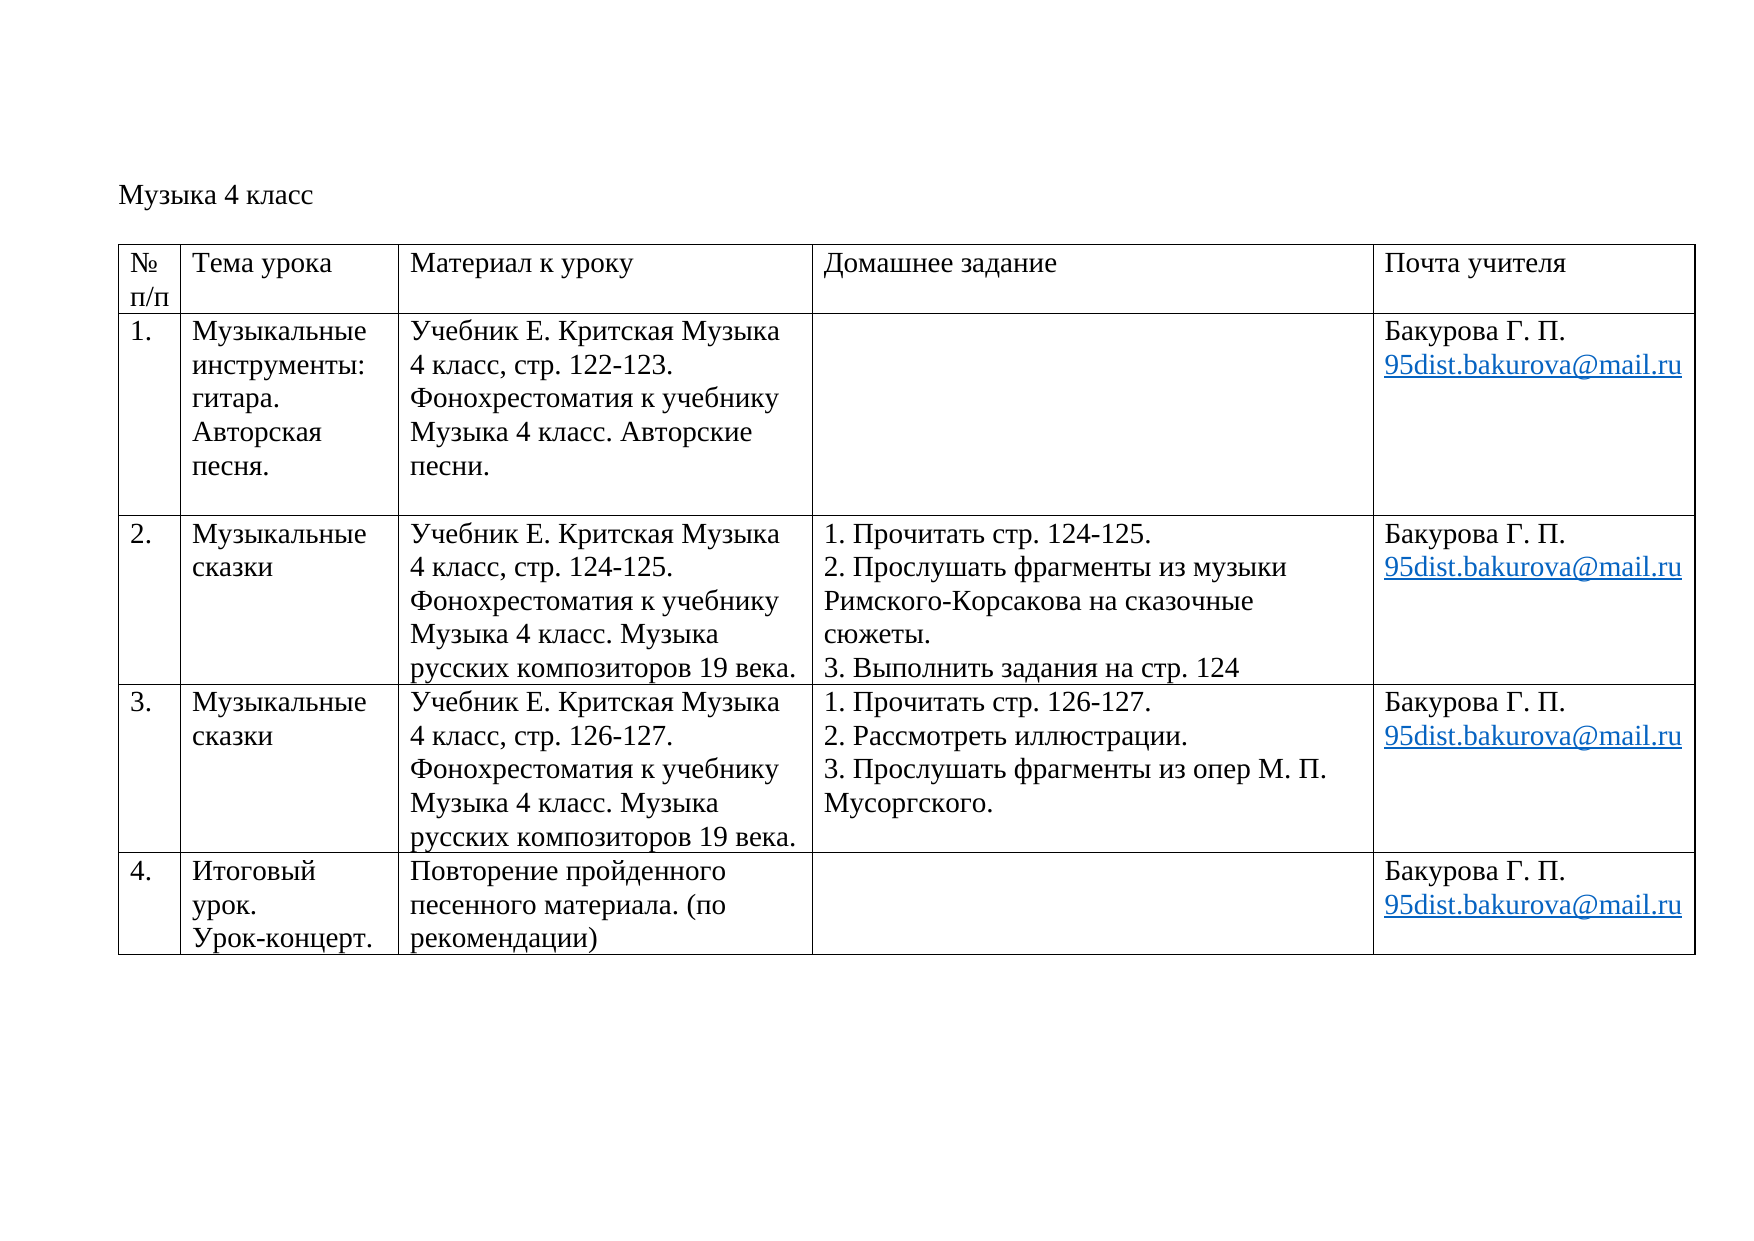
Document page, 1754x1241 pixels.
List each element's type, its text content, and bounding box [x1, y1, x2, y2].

text Музыка 4 класс [118, 177, 1636, 211]
table_cell Бакурова Г. П. 95dist.bakurova@mail.ru [1374, 685, 1694, 852]
table_cell Учебник Е. Критская Музыка 4 класс, стр. 122-123. Фонохрестоматия к учебнику Музыка 4 класс. Авторские песни. [399, 314, 812, 515]
table_cell Бакурова Г. П. 95dist.bakurova@mail.ru [1374, 516, 1694, 683]
table_header Домашнее задание [813, 245, 1373, 312]
table_cell 1. Прочитать стр. 124-125. 2. Прослушать фрагменты из музыки Римского-Корсакова на сказочные сюжеты. 3. Выполнить задания на стр. 124 [813, 516, 1373, 683]
table_cell Бакурова Г. П. 95dist.bakurova@mail.ru [1374, 853, 1694, 954]
table_cell Бакурова Г. П. 95dist.bakurova@mail.ru [1374, 314, 1694, 515]
table_cell Учебник Е. Критская Музыка 4 класс, стр. 126-127. Фонохрестоматия к учебнику Музыка 4 класс. Музыка русских композиторов 19 века. [399, 685, 812, 852]
table_cell [813, 853, 1373, 954]
table_cell 2. [119, 516, 180, 683]
table_cell 1. [119, 314, 180, 515]
table_cell 1. Прочитать стр. 126-127. 2. Рассмотреть иллюстрации. 3. Прослушать фрагменты из опер М. П. Мусоргского. [813, 685, 1373, 852]
table_cell Музыкальные инструменты: гитара. Авторская песня. [181, 314, 398, 515]
table_cell Повторение пройденного песенного материала. (по рекомендации) [399, 853, 812, 954]
table_header Почта учителя [1374, 245, 1694, 312]
table_cell Музыкальные сказки [181, 516, 398, 683]
table_header Тема урока [181, 245, 398, 312]
table_header Материал к уроку [399, 245, 812, 312]
table_header № п/п [119, 245, 180, 312]
table_cell [813, 314, 1373, 515]
table_cell Итоговый урок. Урок-концерт. [181, 853, 398, 954]
table_cell Учебник Е. Критская Музыка 4 класс, стр. 124-125. Фонохрестоматия к учебнику Музыка 4 класс. Музыка русских композиторов 19 века. [399, 516, 812, 683]
table_cell Музыкальные сказки [181, 685, 398, 852]
table_cell 4. [119, 853, 180, 954]
table_cell 3. [119, 685, 180, 852]
